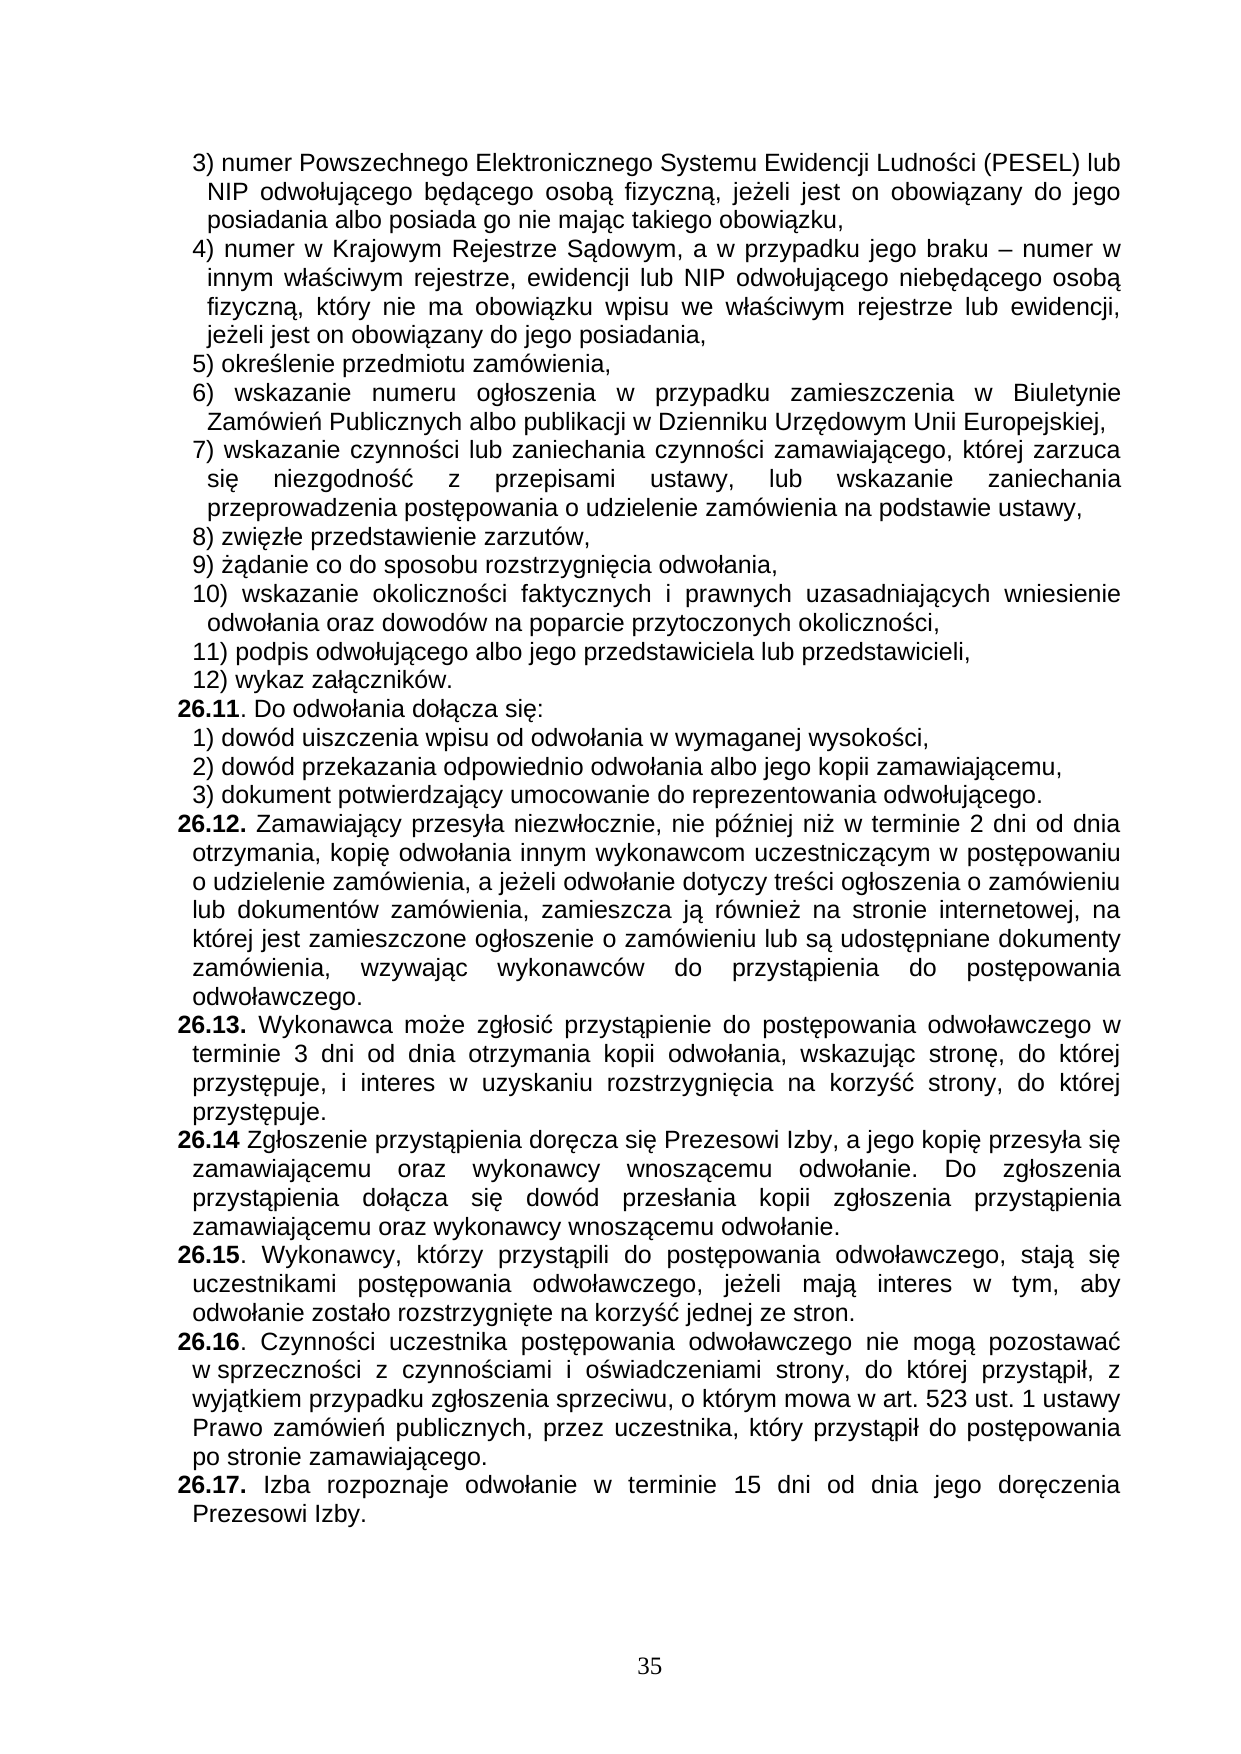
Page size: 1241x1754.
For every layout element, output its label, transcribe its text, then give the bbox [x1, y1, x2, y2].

text 10) wskazanie okoliczności faktycznych i prawnych uzasadniających wniesienie odwołania oraz dowodów na poparcie przytoczonych okoliczności, [192, 579, 1122, 636]
text 3) dokument potwierdzający umocowanie do reprezentowania odwołującego. [192, 780, 1122, 809]
text 26.17. Izba rozpoznaje odwołanie w terminie 15 dni od dnia jego doręczenia Prezesowi Izby. [177, 1470, 1122, 1528]
text 8) zwięzłe przedstawienie zarzutów, [192, 521, 1122, 550]
text 2) dowód przekazania odpowiednio odwołania albo jego kopii zamawiającemu, [192, 751, 1122, 780]
text 26.11. Do odwołania dołącza się: [177, 694, 1122, 723]
text 5) określenie przedmiotu zamówienia, [192, 349, 1122, 378]
text 26.13. Wykonawca może zgłosić przystąpienie do postępowania odwoławczego w terminie 3 dni od dnia otrzymania kopii odwołania, wskazując stronę, do której przystępuje, i interes w uzyskaniu rozstrzygnięcia na korzyść strony, do której przystępuje. [177, 1010, 1122, 1125]
text 12) wykaz załączników. [192, 665, 1122, 694]
text 26.16. Czynności uczestnika postępowania odwoławczego nie mogą pozostawać w sprzeczności z czynnościami i oświadczeniami strony, do której przystąpił, z wyjątkiem przypadku zgłoszenia sprzeciwu, o którym mowa w art. 523 ust. 1 ustawy Prawo zamówień publicznych, przez uczestnika, który przystąpił do postępowania po stronie zamawiającego. [177, 1326, 1122, 1470]
text 7) wskazanie czynności lub zaniechania czynności zamawiającego, której zarzuca się niezgodność z przepisami ustawy, lub wskazanie zaniechania przeprowadzenia postępowania o udzielenie zamówienia na podstawie ustawy, [192, 435, 1122, 521]
text 4) numer w Krajowym Rejestrze Sądowym, a w przypadku jego braku – numer w innym właściwym rejestrze, ewidencji lub NIP odwołującego niebędącego osobą fizyczną, który nie ma obowiązku wpisu we właściwym rejestrze lub ewidencji, jeżeli jest on obowiązany do jego posiadania, [192, 234, 1122, 349]
text 3) numer Powszechnego Elektronicznego Systemu Ewidencji Ludności (PESEL) lub NIP odwołującego będącego osobą fizyczną, jeżeli jest on obowiązany do jego posiadania albo posiada go nie mając takiego obowiązku, [192, 148, 1122, 234]
text 9) żądanie co do sposobu rozstrzygnięcia odwołania, [192, 550, 1122, 579]
text 26.15. Wykonawcy, którzy przystąpili do postępowania odwoławczego, stają się uczestnikami postępowania odwoławczego, jeżeli mają interes w tym, aby odwołanie zostało rozstrzygnięte na korzyść jednej ze stron. [177, 1240, 1122, 1326]
text 11) podpis odwołującego albo jego przedstawiciela lub przedstawicieli, [192, 636, 1122, 665]
text 1) dowód uiszczenia wpisu od odwołania w wymaganej wysokości, [192, 723, 1122, 751]
text 6) wskazanie numeru ogłoszenia w przypadku zamieszczenia w Biuletynie Zamówień Publicznych albo publikacji w Dzienniku Urzędowym Unii Europejskiej, [192, 378, 1122, 435]
text 26.12. Zamawiający przesyła niezwłocznie, nie później niż w terminie 2 dni od dnia otrzymania, kopię odwołania innym wykonawcom uczestniczącym w postępowaniu o udzielenie zamówienia, a jeżeli odwołanie dotyczy treści ogłoszenia o zamówieniu lub dokumentów zamówienia, zamieszcza ją również na stronie internetowej, na której jest zamieszczone ogłoszenie o zamówieniu lub są udostępniane dokumenty zamówienia, wzywając wykonawców do przystąpienia do postępowania odwoławczego. [177, 809, 1122, 1010]
text 26.14 Zgłoszenie przystąpienia doręcza się Prezesowi Izby, a jego kopię przesyła się zamawiającemu oraz wykonawcy wnoszącemu odwołanie. Do zgłoszenia przystąpienia dołącza się dowód przesłania kopii zgłoszenia przystąpienia zamawiającemu oraz wykonawcy wnoszącemu odwołanie. [177, 1125, 1122, 1240]
